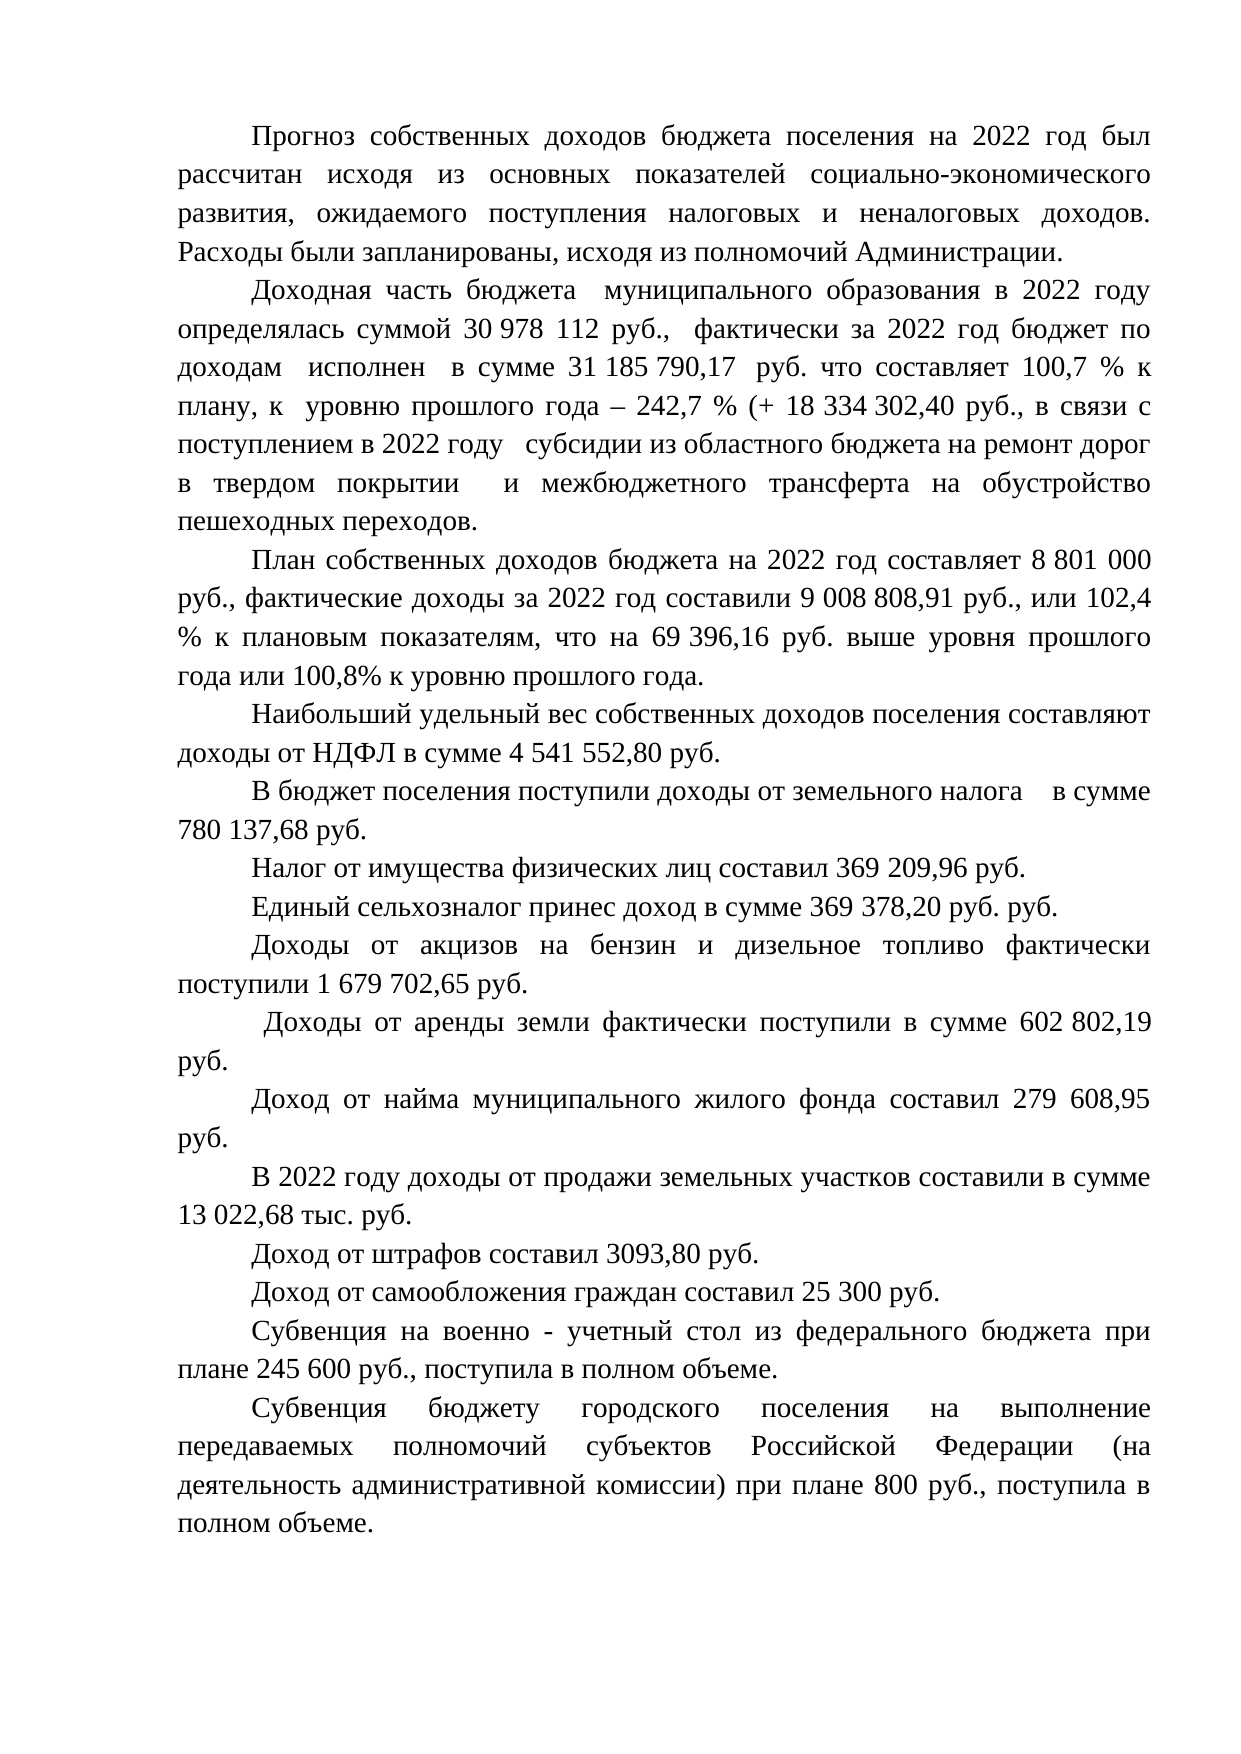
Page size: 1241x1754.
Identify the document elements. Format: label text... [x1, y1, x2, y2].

text Налог от имущества физических лиц составил 369 209,96 руб. [177, 850, 1152, 884]
text Доход от штрафов составил 3093,80 руб. [177, 1236, 1152, 1269]
text План собственных доходов бюджета на 2022 год составляет 8 801 000 руб., фактические доходы за 2022 год составили 9 008 808,91 руб., или 102,4 % к плановым показателям, что на 69 396,16 руб. выше уровня прошлого года или 100,8% к уровню прошлого года. [177, 542, 1152, 691]
text В бюджет поселения поступили доходы от земельного налога в сумме 780 137,68 руб. [177, 773, 1152, 845]
text Наибольший удельный вес собственных доходов поселения составляют доходы от НДФЛ в сумме 4 541 552,80 руб. [177, 696, 1152, 768]
text Субвенция на военно - учетный стол из федерального бюджета при плане 245 600 руб., поступила в полном объеме. [177, 1313, 1152, 1385]
text Доходы от акцизов на бензин и дизельное топливо фактически поступили 1 679 702,65 руб. [177, 927, 1152, 999]
text Доходная часть бюджета муниципального образования в 2022 году определялась суммой 30 978 112 руб., фактически за 2022 год бюджет по доходам исполнен в сумме 31 185 790,17 руб. что составляет 100,7 % к плану, к уровню прошлого года – 242,7 % (+ 18 334 302,40 руб., в связи с поступлением в 2022 году субсидии из областного бюджета на ремонт дорог в твердом покрытии и межбюджетного трансферта на обустройство пешеходных переходов. [177, 272, 1152, 537]
text Доход от найма муниципального жилого фонда составил 279 608,95 руб. [177, 1082, 1152, 1154]
text В 2022 году доходы от продажи земельных участков составили в сумме 13 022,68 тыс. руб. [177, 1159, 1152, 1231]
text Доходы от аренды земли фактически поступили в сумме 602 802,19 руб. [177, 1004, 1152, 1077]
text Единый сельхозналог принес доход в сумме 369 378,20 руб. руб. [177, 889, 1152, 922]
text Прогноз собственных доходов бюджета поселения на 2022 год был рассчитан исходя из основных показателей социально-экономического развития, ожидаемого поступления налоговых и неналоговых доходов. Расходы были запланированы, исходя из полномочий Администрации. [177, 118, 1152, 267]
text Субвенция бюджету городского поселения на выполнение передаваемых полномочий субъектов Российской Федерации (на деятельность административной комиссии) при плане 800 руб., поступила в полном объеме. [177, 1390, 1152, 1539]
text Доход от самообложения граждан составил 25 300 руб. [177, 1274, 1152, 1308]
